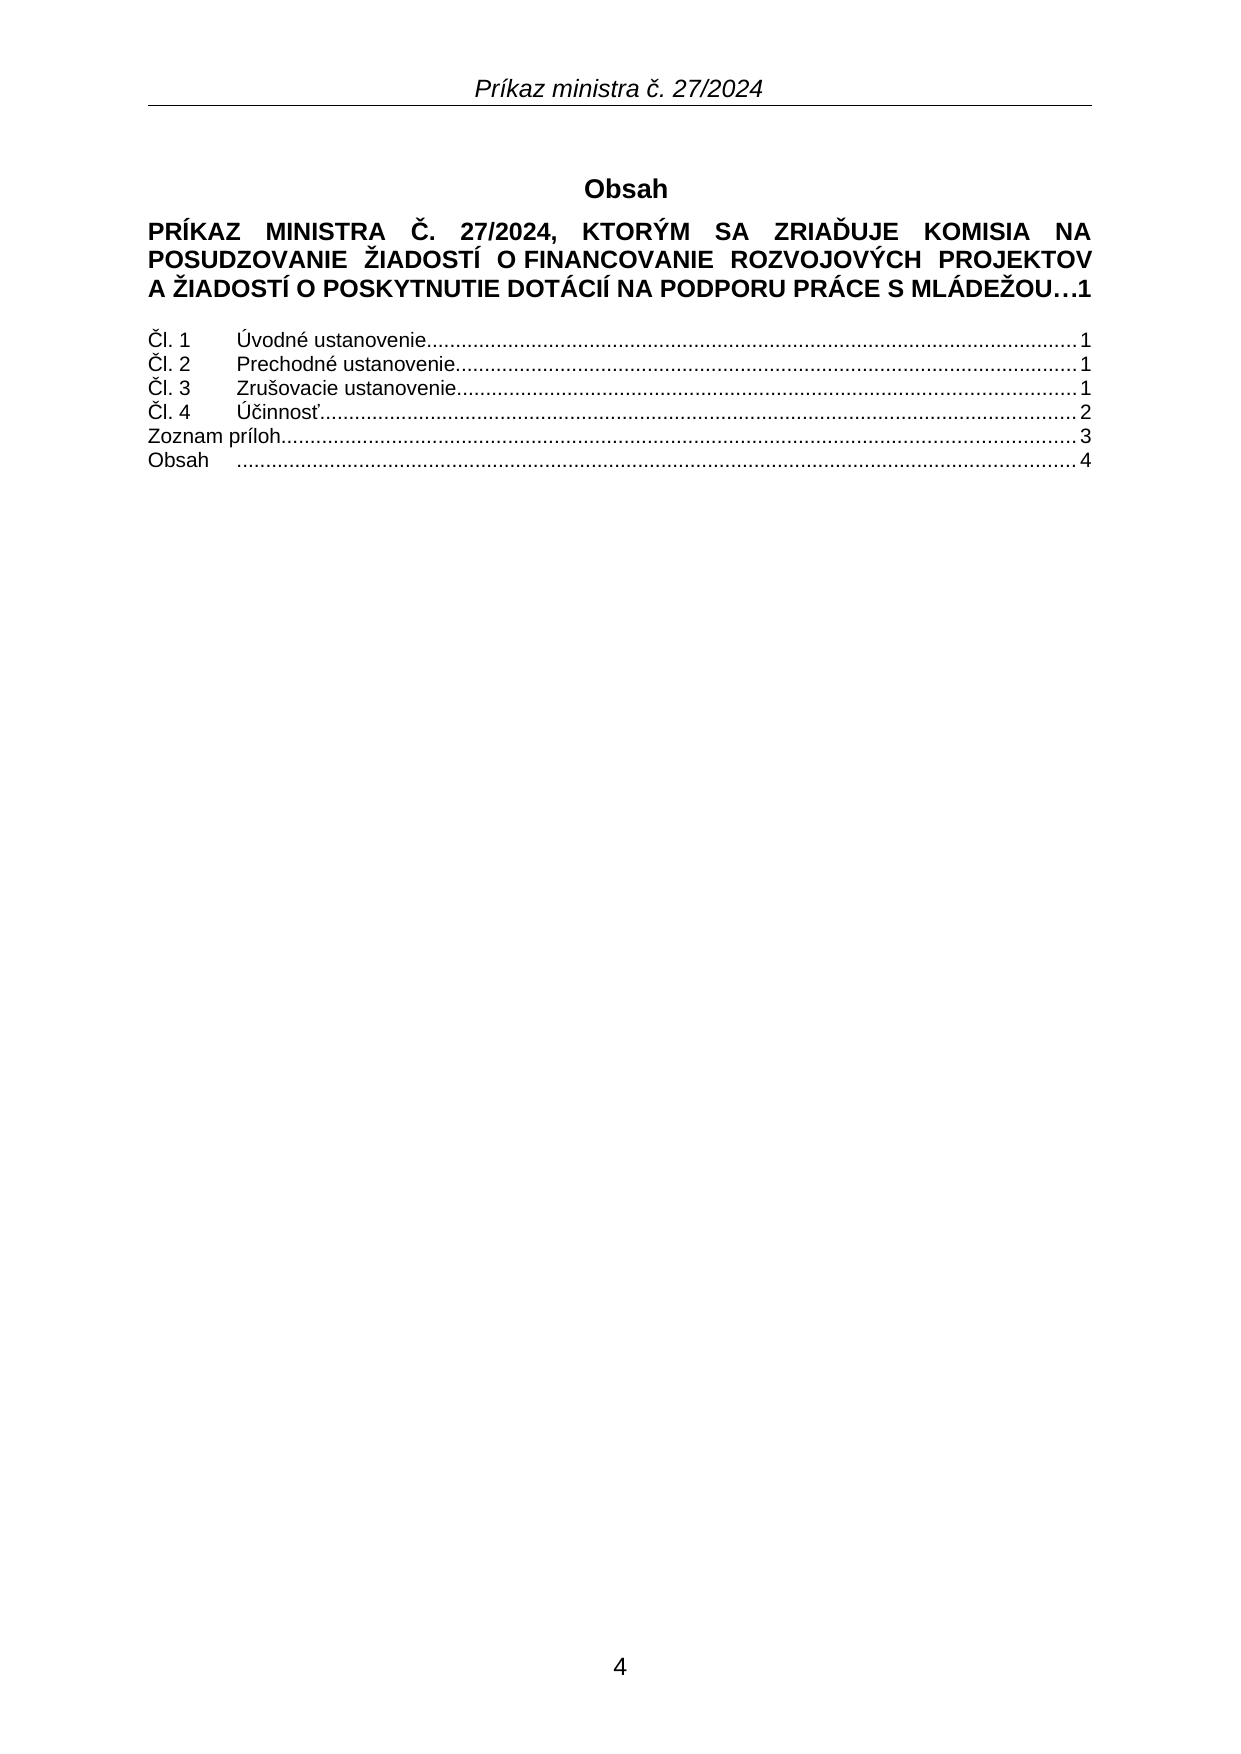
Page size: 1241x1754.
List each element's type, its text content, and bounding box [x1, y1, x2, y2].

text Príkaz ministra č. 27/2024, ktorým sa zriaďuje Komisia na posudzovanie žiadostí o financovanie rozvojových projektov a žiadostí o poskytnutie dotácií na podporu práce s mládežou 1 [148, 216, 1092, 303]
subtitle Obsah [148, 173, 1092, 204]
text Čl. 4 Účinnosť 2 [148, 399, 1092, 423]
text Čl. 1 Úvodné ustanovenie 1 [148, 328, 1092, 352]
text Obsah 4 [148, 447, 1092, 471]
text Zoznam príloh 3 [148, 423, 1092, 447]
text Čl. 2 Prechodné ustanovenie 1 [148, 352, 1092, 376]
text Čl. 3 Zrušovacie ustanovenie 1 [148, 376, 1092, 399]
